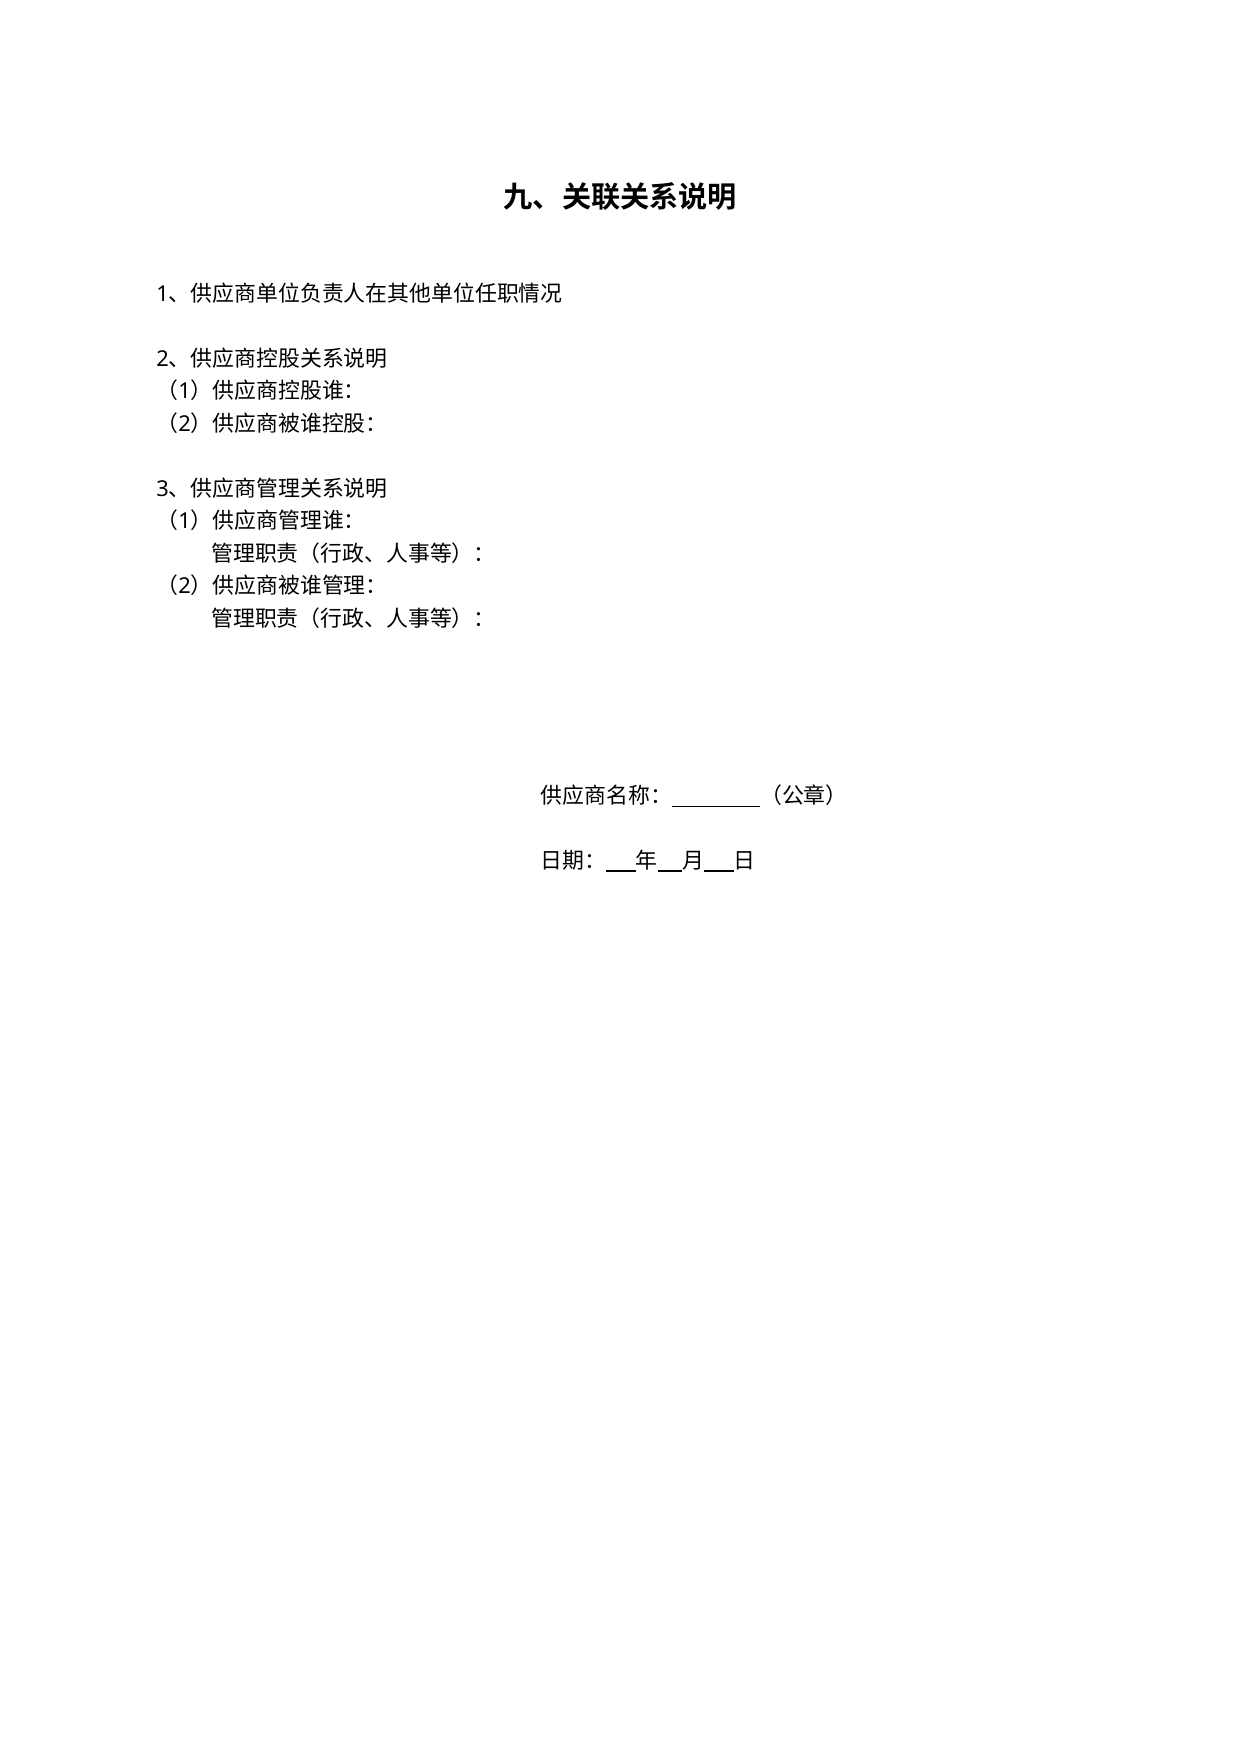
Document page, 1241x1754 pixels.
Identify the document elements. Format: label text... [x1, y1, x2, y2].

text （2）供应商被谁控股： [112, 406, 1128, 438]
text （1）供应商控股谁： [112, 373, 1128, 406]
text 2、供应商控股关系说明 [112, 341, 1128, 373]
text 3、供应商管理关系说明 [112, 471, 1128, 503]
text （2）供应商被谁管理： [112, 568, 1128, 601]
text （1）供应商管理谁： [112, 503, 1128, 536]
text 供应商名称： （公章） [112, 778, 1128, 811]
text 管理职责（行政、人事等）： [112, 601, 1128, 633]
text 管理职责（行政、人事等）： [112, 536, 1128, 568]
text 日期： 年 月 日 [112, 843, 1128, 875]
text 1、供应商单位负责人在其他单位任职情况 [112, 276, 1128, 308]
text 九、关联关系说明 [112, 162, 1128, 227]
